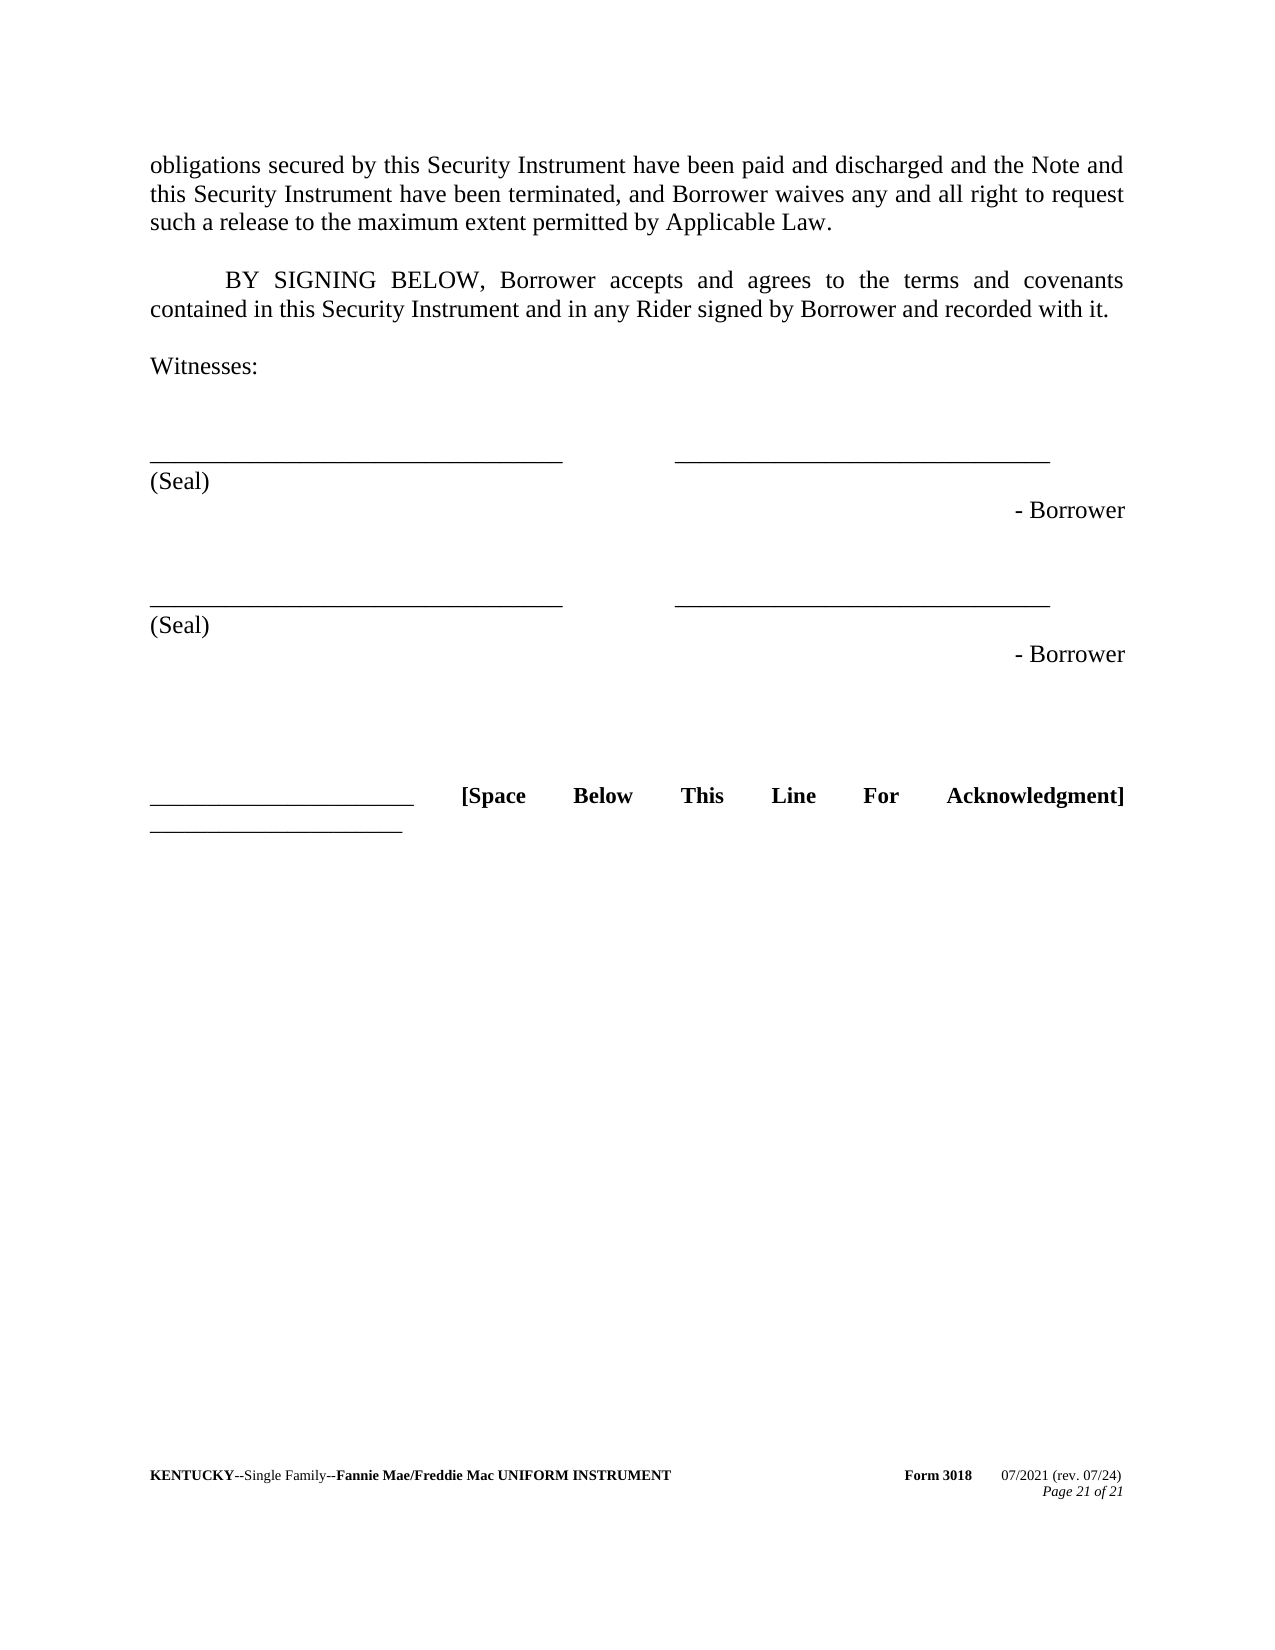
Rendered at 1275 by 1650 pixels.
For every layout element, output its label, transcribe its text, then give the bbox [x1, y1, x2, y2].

text _________________________________ ______________________________ (Seal) [150, 581, 1125, 639]
text Witnesses: [150, 351, 1125, 380]
text BY SIGNING BELOW, Borrower accepts and agrees to the terms and covenants contained in this Security Instrument and in any Rider signed by Borrower and recorded with it. [150, 265, 1125, 322]
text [150, 150, 1125, 236]
text - Borrower [150, 495, 1125, 524]
text - Borrower [150, 639, 1125, 667]
text _________________________________ ______________________________ (Seal) [150, 437, 1125, 495]
text _______________________ [Space Below This Line For Acknowledgment] ______________________ [150, 782, 1125, 835]
